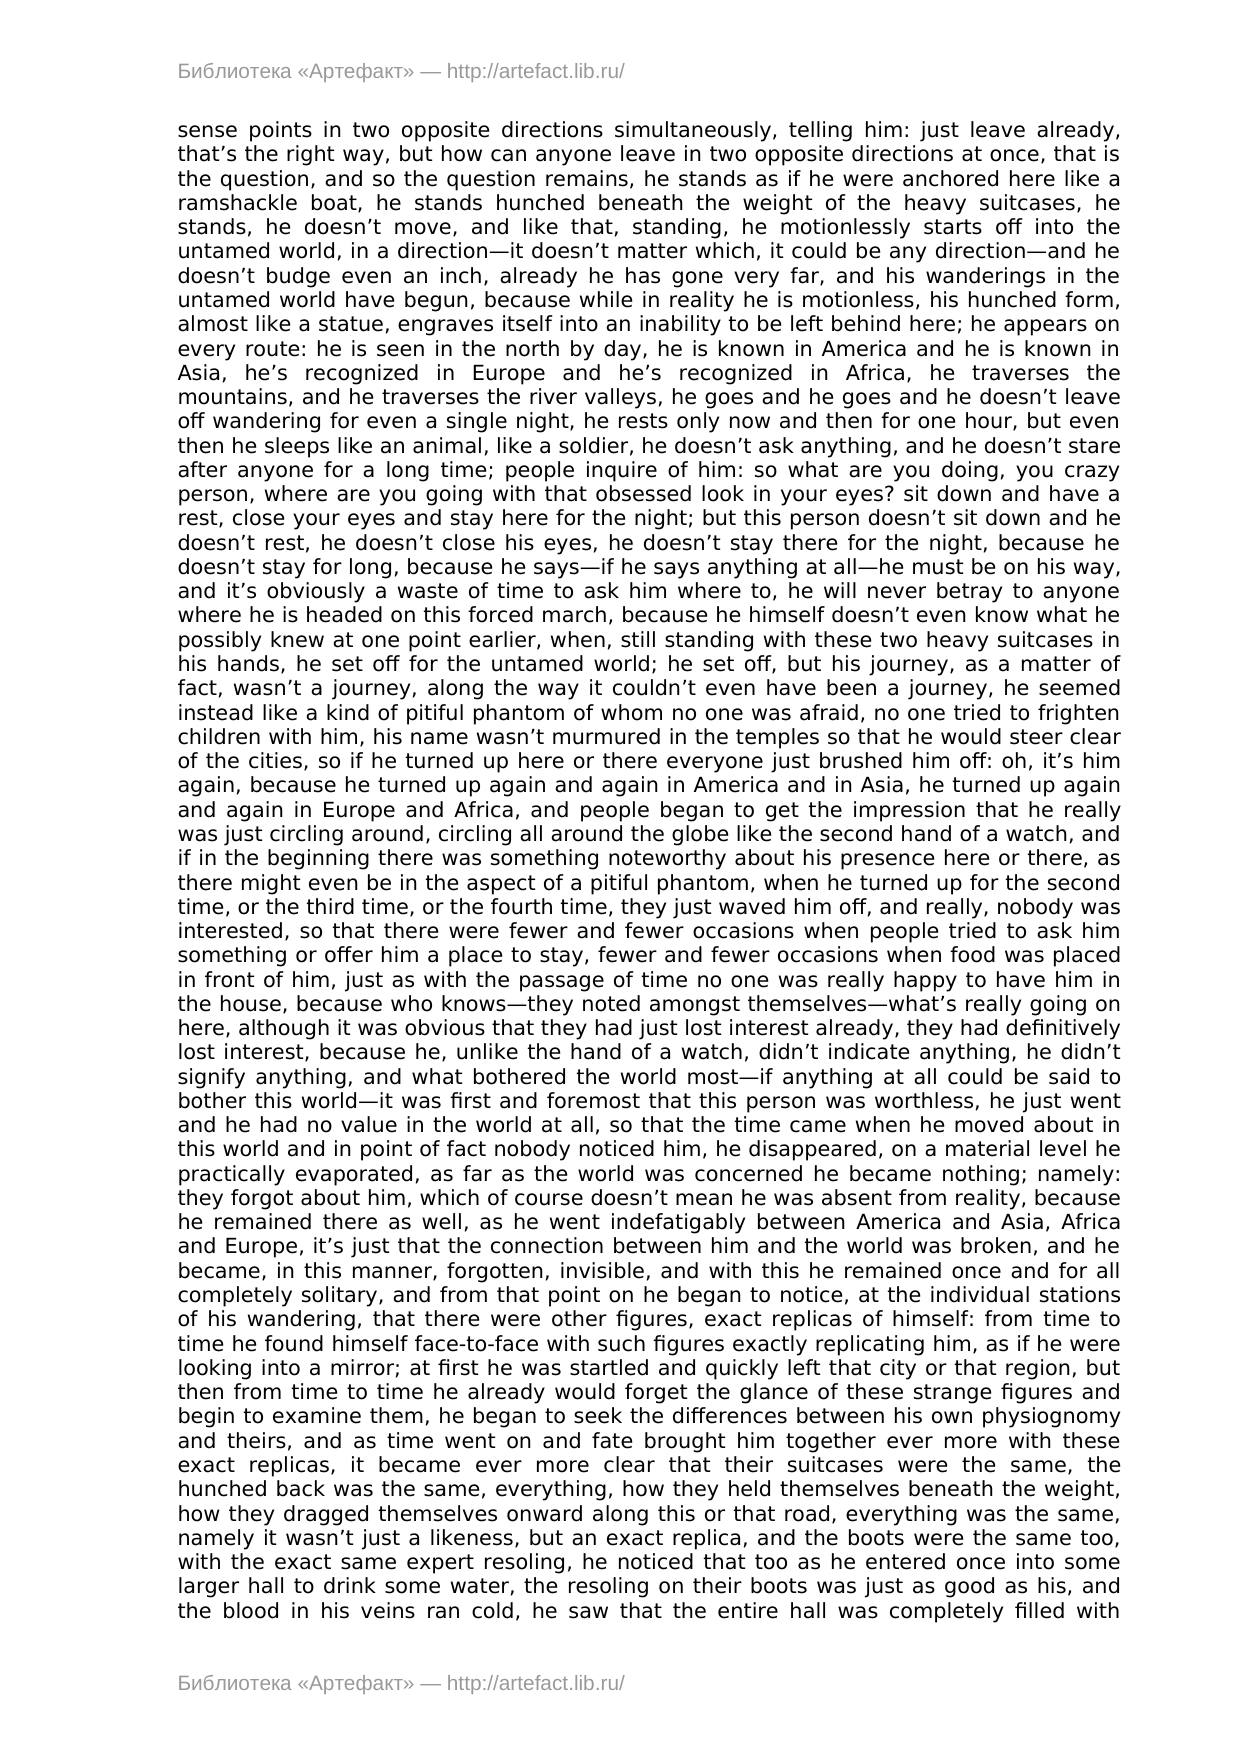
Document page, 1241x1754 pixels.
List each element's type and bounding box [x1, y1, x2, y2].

text [177, 118, 1122, 1623]
